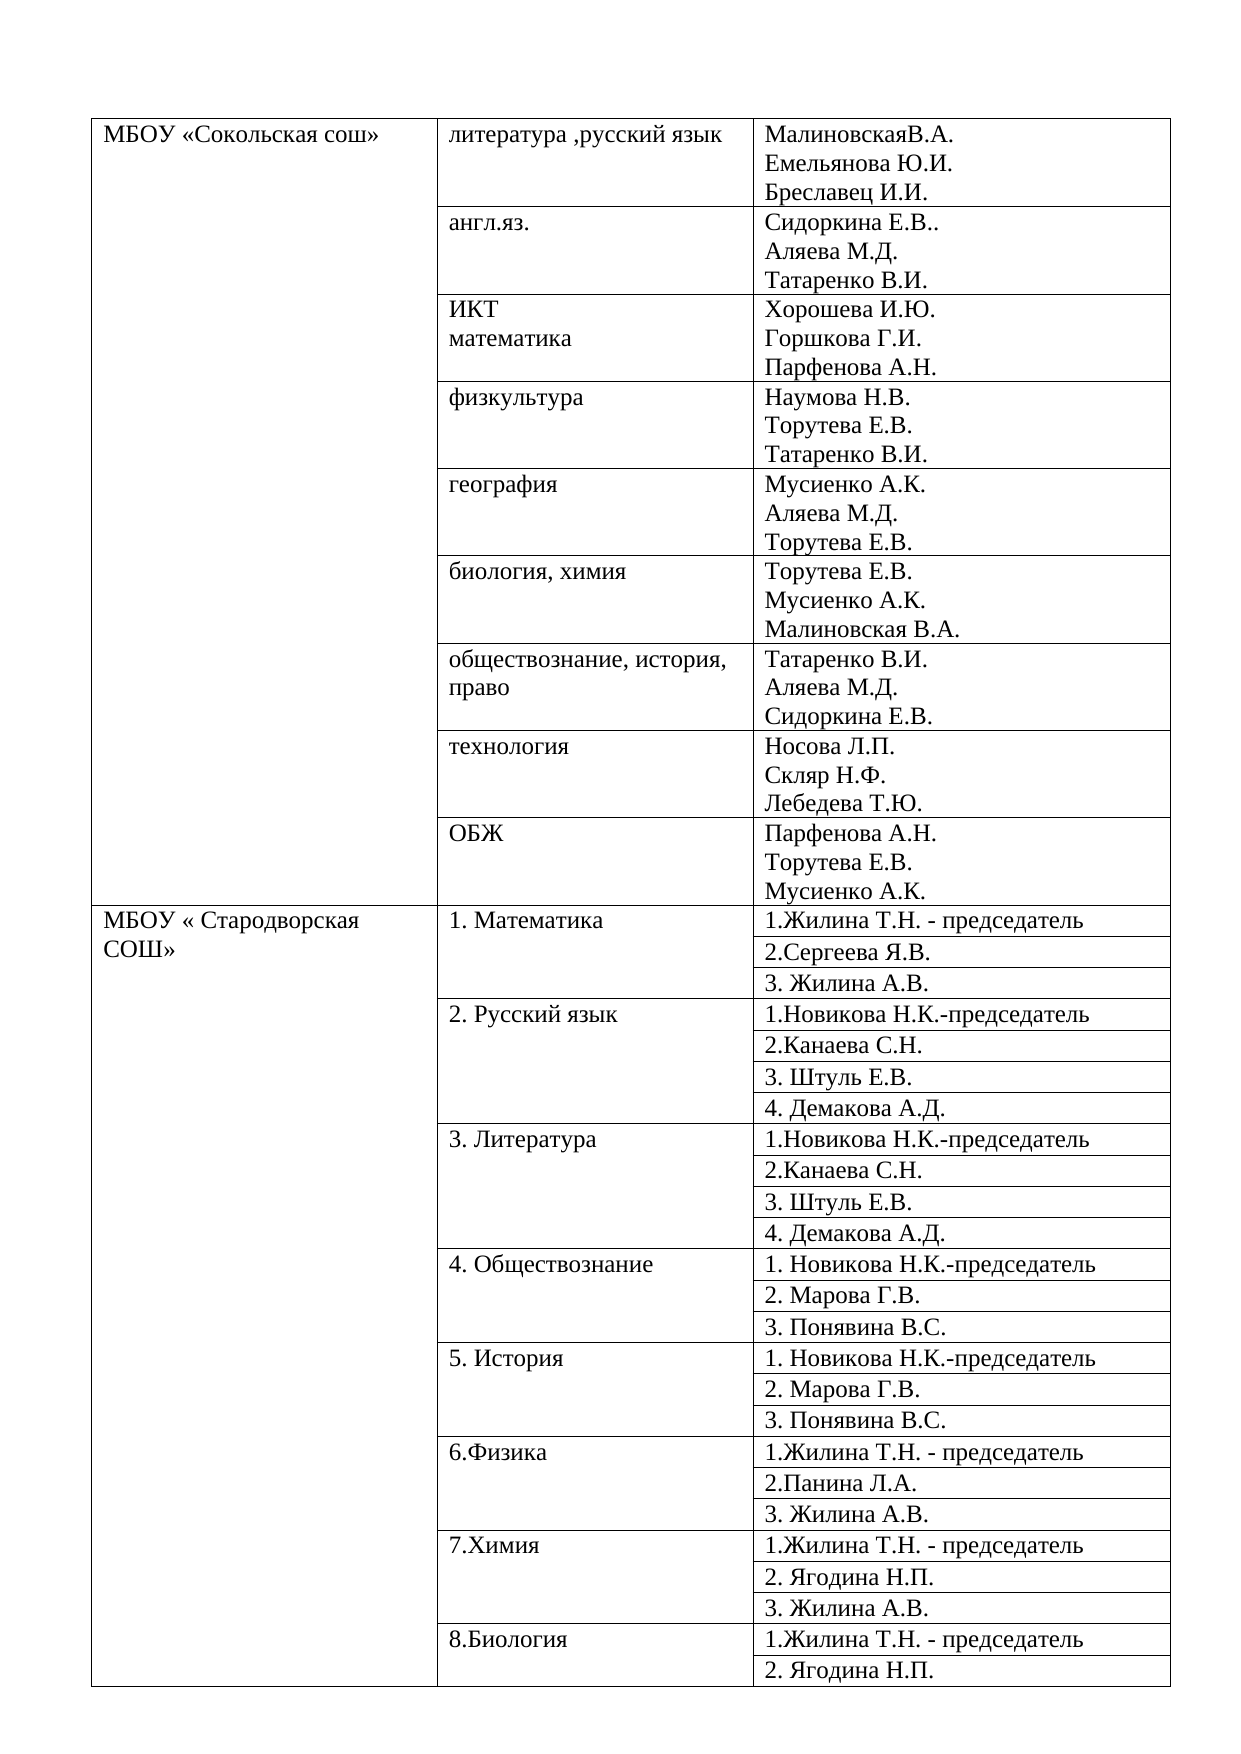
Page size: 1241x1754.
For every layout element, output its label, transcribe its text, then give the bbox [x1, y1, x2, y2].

table_cell 7.Химия [438, 1531, 753, 1623]
table_cell биология, химия [438, 556, 753, 643]
table_cell 2.Панина Л.А. [754, 1468, 1170, 1498]
table_cell англ.яз. [438, 207, 753, 293]
table_cell Парфенова А.Н. Торутева Е.В. Мусиенко А.К. [754, 818, 1170, 904]
table_cell ОБЖ [438, 818, 753, 904]
table_cell ИКТ математика [438, 295, 753, 381]
table_cell 2. Марова Г.В. [754, 1374, 1170, 1404]
table_cell 2. Ягодина Н.П. [754, 1562, 1170, 1592]
table_cell 3. Штуль Е.В. [754, 1187, 1170, 1217]
table_cell 1.Жилина Т.Н. - председатель [754, 1437, 1170, 1467]
table_cell 3. Жилина А.В. [754, 1499, 1170, 1529]
table_cell 1.Жилина Т.Н. - председатель [754, 1624, 1170, 1654]
table_cell 1.Новикова Н.К.-председатель [754, 1124, 1170, 1154]
table_cell 4. Обществознание [438, 1249, 753, 1342]
table_cell 2. Марова Г.В. [754, 1281, 1170, 1311]
table_cell обществознание, история, право [438, 644, 753, 730]
table_cell 1. Новикова Н.К.-председатель [754, 1249, 1170, 1279]
table_cell Наумова Н.В. Торутева Е.В. Татаренко В.И. [754, 382, 1170, 468]
table_cell 2.Канаева С.Н. [754, 1156, 1170, 1186]
table_cell 1.Новикова Н.К.-председатель [754, 999, 1170, 1029]
table_cell 4. Демакова А.Д. [754, 1093, 1170, 1123]
table_cell МБОУ «Сокольская сош» [92, 119, 437, 904]
table_cell 2.Канаева С.Н. [754, 1031, 1170, 1061]
table_cell 3. Литература [438, 1124, 753, 1248]
table_cell 1. Математика [438, 906, 753, 998]
table_cell 4. Демакова А.Д. [754, 1218, 1170, 1248]
table_cell Носова Л.П. Скляр Н.Ф. Лебедева Т.Ю. [754, 731, 1170, 817]
table_cell 8.Биология [438, 1624, 753, 1686]
table_cell МБОУ « Стародворская СОШ» [92, 906, 437, 1686]
table_cell 3. Понявина В.С. [754, 1406, 1170, 1436]
table_cell Сидоркина Е.В.. Аляева М.Д. Татаренко В.И. [754, 207, 1170, 293]
table_cell 1. Новикова Н.К.-председатель [754, 1343, 1170, 1373]
table_cell 2.Сергеева Я.В. [754, 937, 1170, 967]
table_cell 1.Жилина Т.Н. - председатель [754, 1531, 1170, 1561]
table_cell литература ,русский язык [438, 119, 753, 206]
table_cell 3. Жилина А.В. [754, 1593, 1170, 1623]
table_cell 3. Понявина В.С. [754, 1312, 1170, 1342]
table_cell технология [438, 731, 753, 817]
table_cell 5. История [438, 1343, 753, 1436]
table_cell 1.Жилина Т.Н. - председатель [754, 906, 1170, 936]
table_cell 2. Русский язык [438, 999, 753, 1123]
table_cell 3. Штуль Е.В. [754, 1062, 1170, 1092]
table_cell 2. Ягодина Н.П. [754, 1656, 1170, 1686]
table_cell Татаренко В.И. Аляева М.Д. Сидоркина Е.В. [754, 644, 1170, 730]
table_cell Хорошева И.Ю. Горшкова Г.И. Парфенова А.Н. [754, 295, 1170, 381]
table_cell МалиновскаяВ.А. Емельянова Ю.И. Бреславец И.И. [754, 119, 1170, 206]
table_cell физкультура [438, 382, 753, 468]
table_cell Мусиенко А.К. Аляева М.Д. Торутева Е.В. [754, 469, 1170, 555]
table_cell Торутева Е.В. Мусиенко А.К. Малиновская В.А. [754, 556, 1170, 643]
table_cell география [438, 469, 753, 555]
table_cell 3. Жилина А.В. [754, 968, 1170, 998]
table_cell 6.Физика [438, 1437, 753, 1529]
